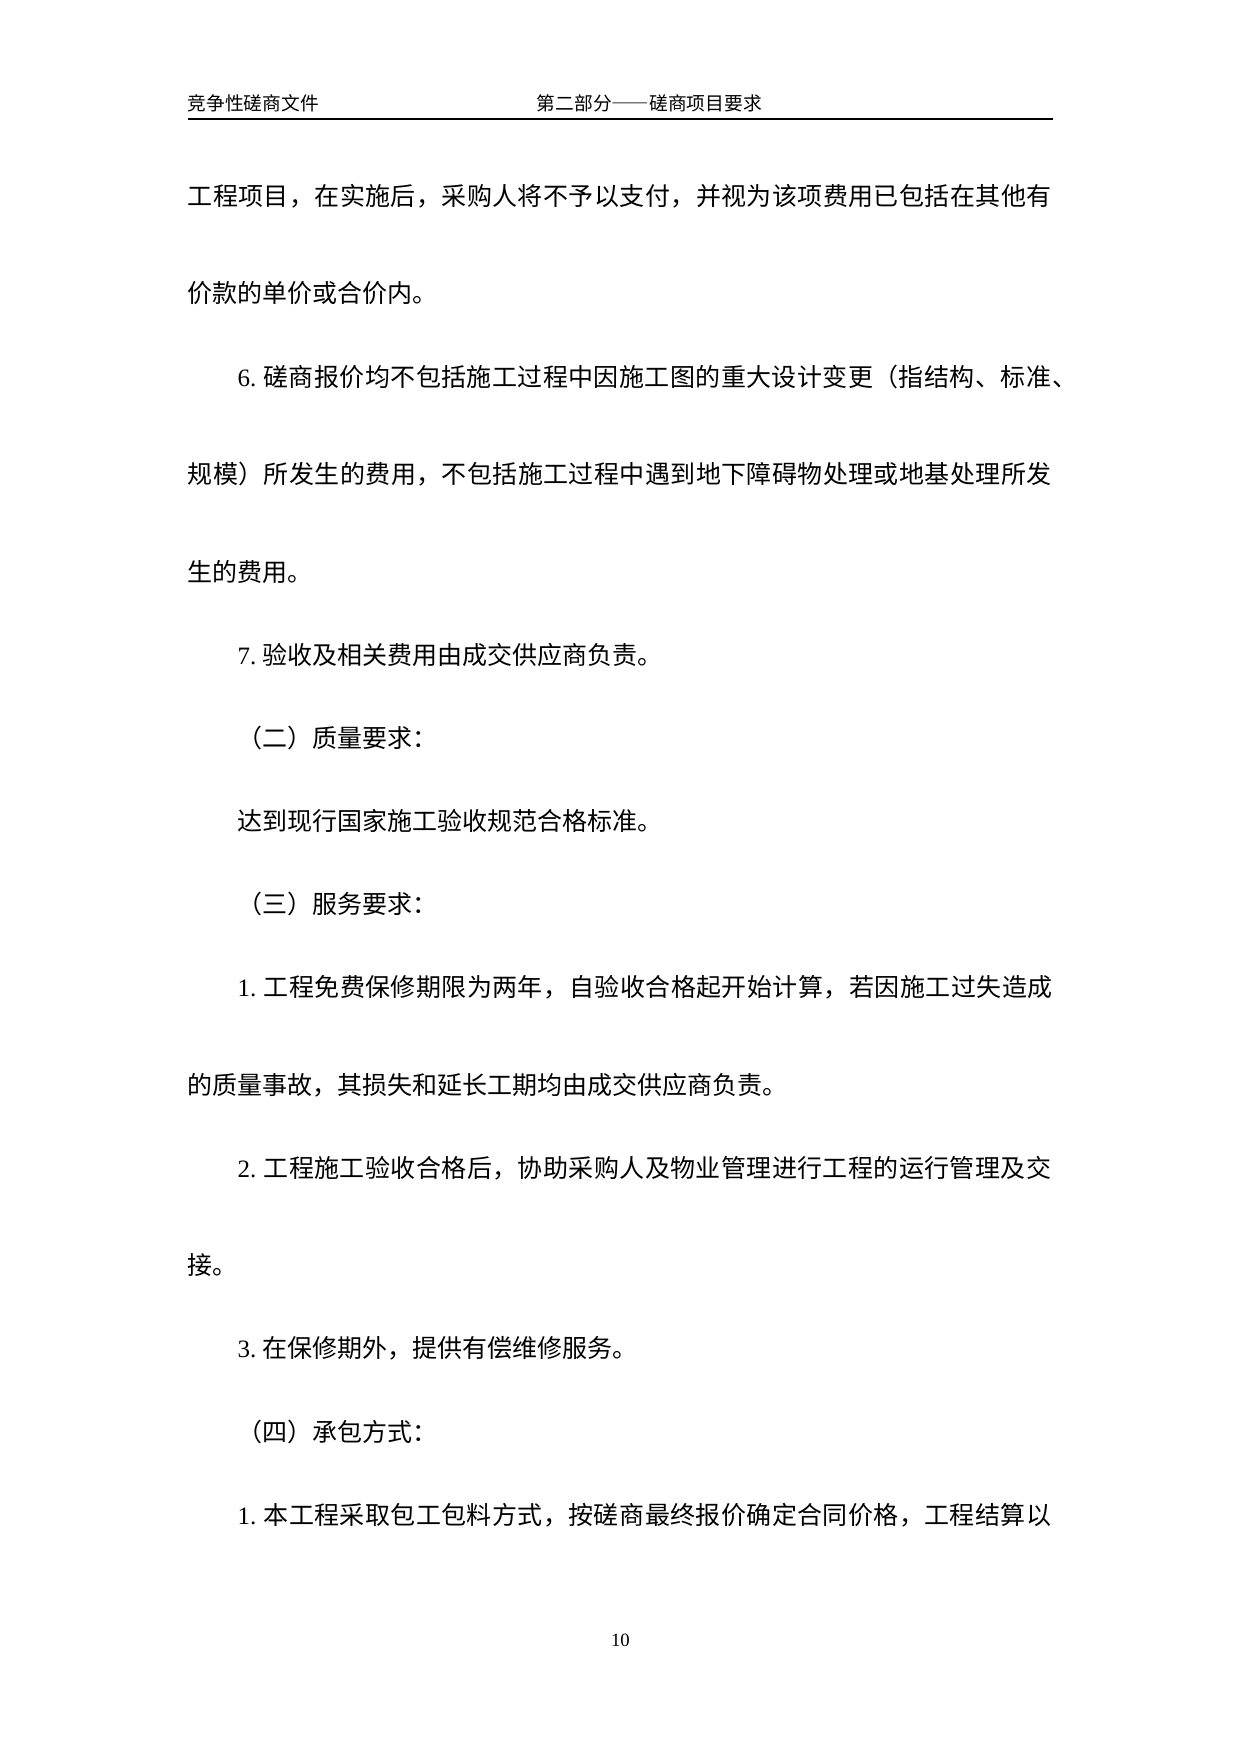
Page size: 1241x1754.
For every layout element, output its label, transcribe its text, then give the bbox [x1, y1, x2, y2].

text 3. 在保修期外，提供有偿维修服务。 [187, 1314, 1053, 1379]
text （三）服务要求： [187, 870, 1053, 935]
text （二）质量要求： [187, 704, 1053, 769]
text 1. 工程免费保修期限为两年，自验收合格起开始计算，若因施工过失造成的质量事故，其损失和延长工期均由成交供应商负责。 [187, 953, 1053, 1116]
text 2. 工程施工验收合格后，协助采购人及物业管理进行工程的运行管理及交接。 [187, 1134, 1053, 1296]
text 7. 验收及相关费用由成交供应商负责。 [187, 621, 1053, 686]
text 6. 磋商报价均不包括施工过程中因施工图的重大设计变更（指结构、标准、规模）所发生的费用，不包括施工过程中遇到地下障碍物处理或地基处理所发生的费用。 [187, 343, 1053, 603]
text 达到现行国家施工验收规范合格标准。 [187, 787, 1053, 852]
text （四）承包方式： [187, 1398, 1053, 1463]
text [187, 1481, 1053, 1546]
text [187, 162, 1053, 324]
